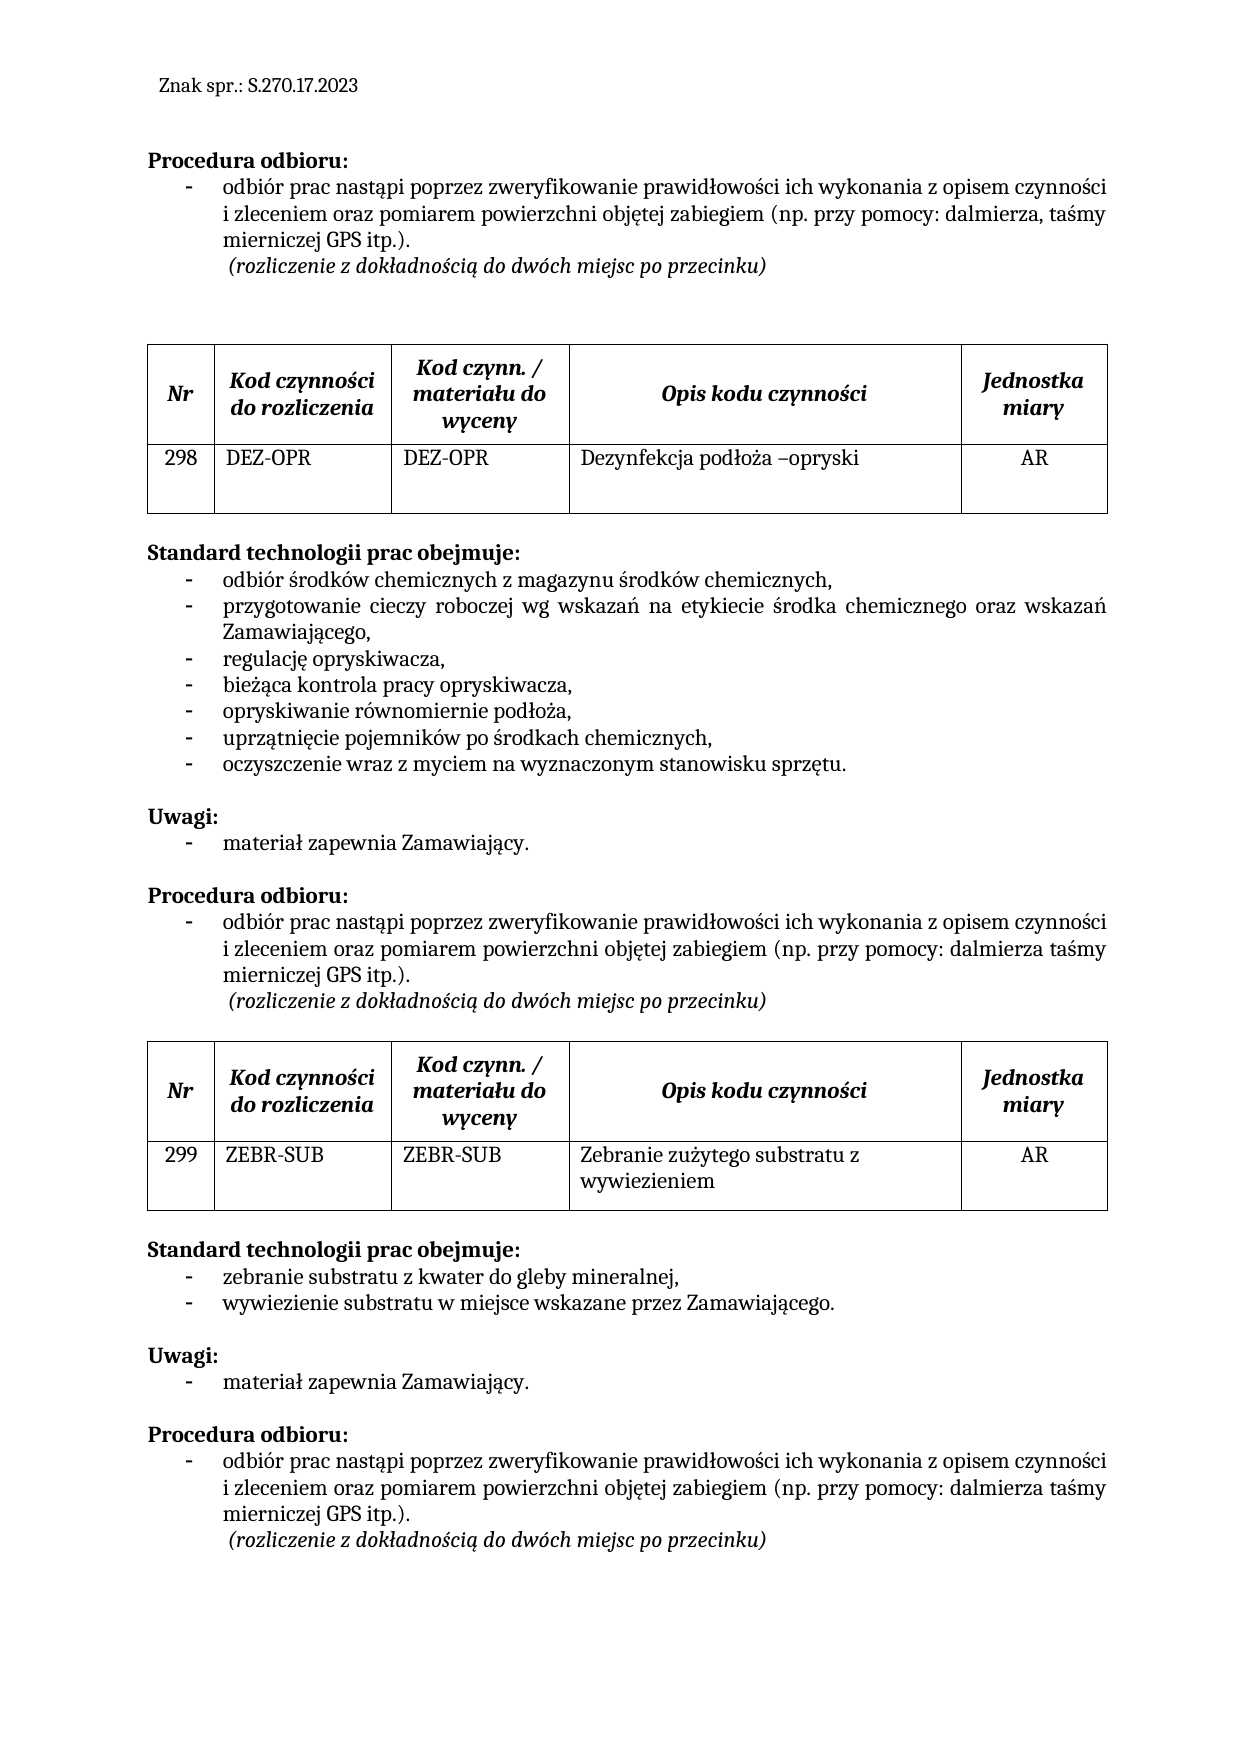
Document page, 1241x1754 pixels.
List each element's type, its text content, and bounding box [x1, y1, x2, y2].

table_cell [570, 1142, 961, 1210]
text (rozliczenie z dokładnością do dwóch miejsc po przecinku) [153, 1527, 1107, 1553]
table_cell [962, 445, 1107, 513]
list bieżąca kontrola pracy opryskiwacza, [185, 672, 1107, 698]
text (rozliczenie z dokładnością do dwóch miejsc po przecinku) [153, 253, 1107, 279]
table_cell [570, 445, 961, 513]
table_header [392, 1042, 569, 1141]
list oczyszczenie wraz z myciem na wyznaczonym stanowisku sprzętu. [185, 751, 1107, 777]
text Standard technologii prac obejmuje: [148, 1237, 1107, 1263]
list regulację opryskiwacza, [185, 646, 1107, 672]
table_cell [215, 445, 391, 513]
list odbiór prac nastąpi poprzez zweryfikowanie prawidłowości ich wykonania z opisem czynności i zleceniem oraz pomiarem powierzchni objętej zabiegiem (np. przy pomocy: dalmierza taśmy mierniczej GPS itp.). [185, 909, 1107, 988]
text Procedura odbioru: [148, 883, 1107, 909]
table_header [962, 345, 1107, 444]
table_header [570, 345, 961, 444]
list materiał zapewnia Zamawiający. [185, 830, 1107, 856]
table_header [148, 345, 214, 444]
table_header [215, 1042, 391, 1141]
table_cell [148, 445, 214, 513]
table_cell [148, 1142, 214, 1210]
list odbiór prac nastąpi poprzez zweryfikowanie prawidłowości ich wykonania z opisem czynności i zleceniem oraz pomiarem powierzchni objętej zabiegiem (np. przy pomocy: dalmierza taśmy mierniczej GPS itp.). [185, 1448, 1107, 1527]
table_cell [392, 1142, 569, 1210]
text Standard technologii prac obejmuje: [148, 540, 1107, 566]
list uprzątnięcie pojemników po środkach chemicznych, [185, 724, 1107, 751]
list przygotowanie cieczy roboczej wg wskazań na etykiecie środka chemicznego oraz wskazań Zamawiającego, [185, 593, 1107, 646]
text (rozliczenie z dokładnością do dwóch miejsc po przecinku) [153, 988, 1107, 1014]
list zebranie substratu z kwater do gleby mineralnej, [185, 1263, 1107, 1290]
text Procedura odbioru: [148, 1422, 1107, 1448]
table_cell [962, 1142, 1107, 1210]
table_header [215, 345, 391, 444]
list materiał zapewnia Zamawiający. [185, 1369, 1107, 1395]
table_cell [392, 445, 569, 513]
text Procedura odbioru: [148, 148, 1107, 174]
text Uwagi: [148, 804, 1107, 830]
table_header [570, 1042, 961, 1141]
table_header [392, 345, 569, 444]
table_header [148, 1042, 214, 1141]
list odbiór prac nastąpi poprzez zweryfikowanie prawidłowości ich wykonania z opisem czynności i zleceniem oraz pomiarem powierzchni objętej zabiegiem (np. przy pomocy: dalmierza, taśmy mierniczej GPS itp.). [185, 174, 1107, 253]
text Uwagi: [148, 1342, 1107, 1369]
list odbiór środków chemicznych z magazynu środków chemicznych, [185, 566, 1107, 593]
list wywiezienie substratu w miejsce wskazane przez Zamawiającego. [185, 1290, 1107, 1316]
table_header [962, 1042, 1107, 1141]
list opryskiwanie równomiernie podłoża, [185, 698, 1107, 724]
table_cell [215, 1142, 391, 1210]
